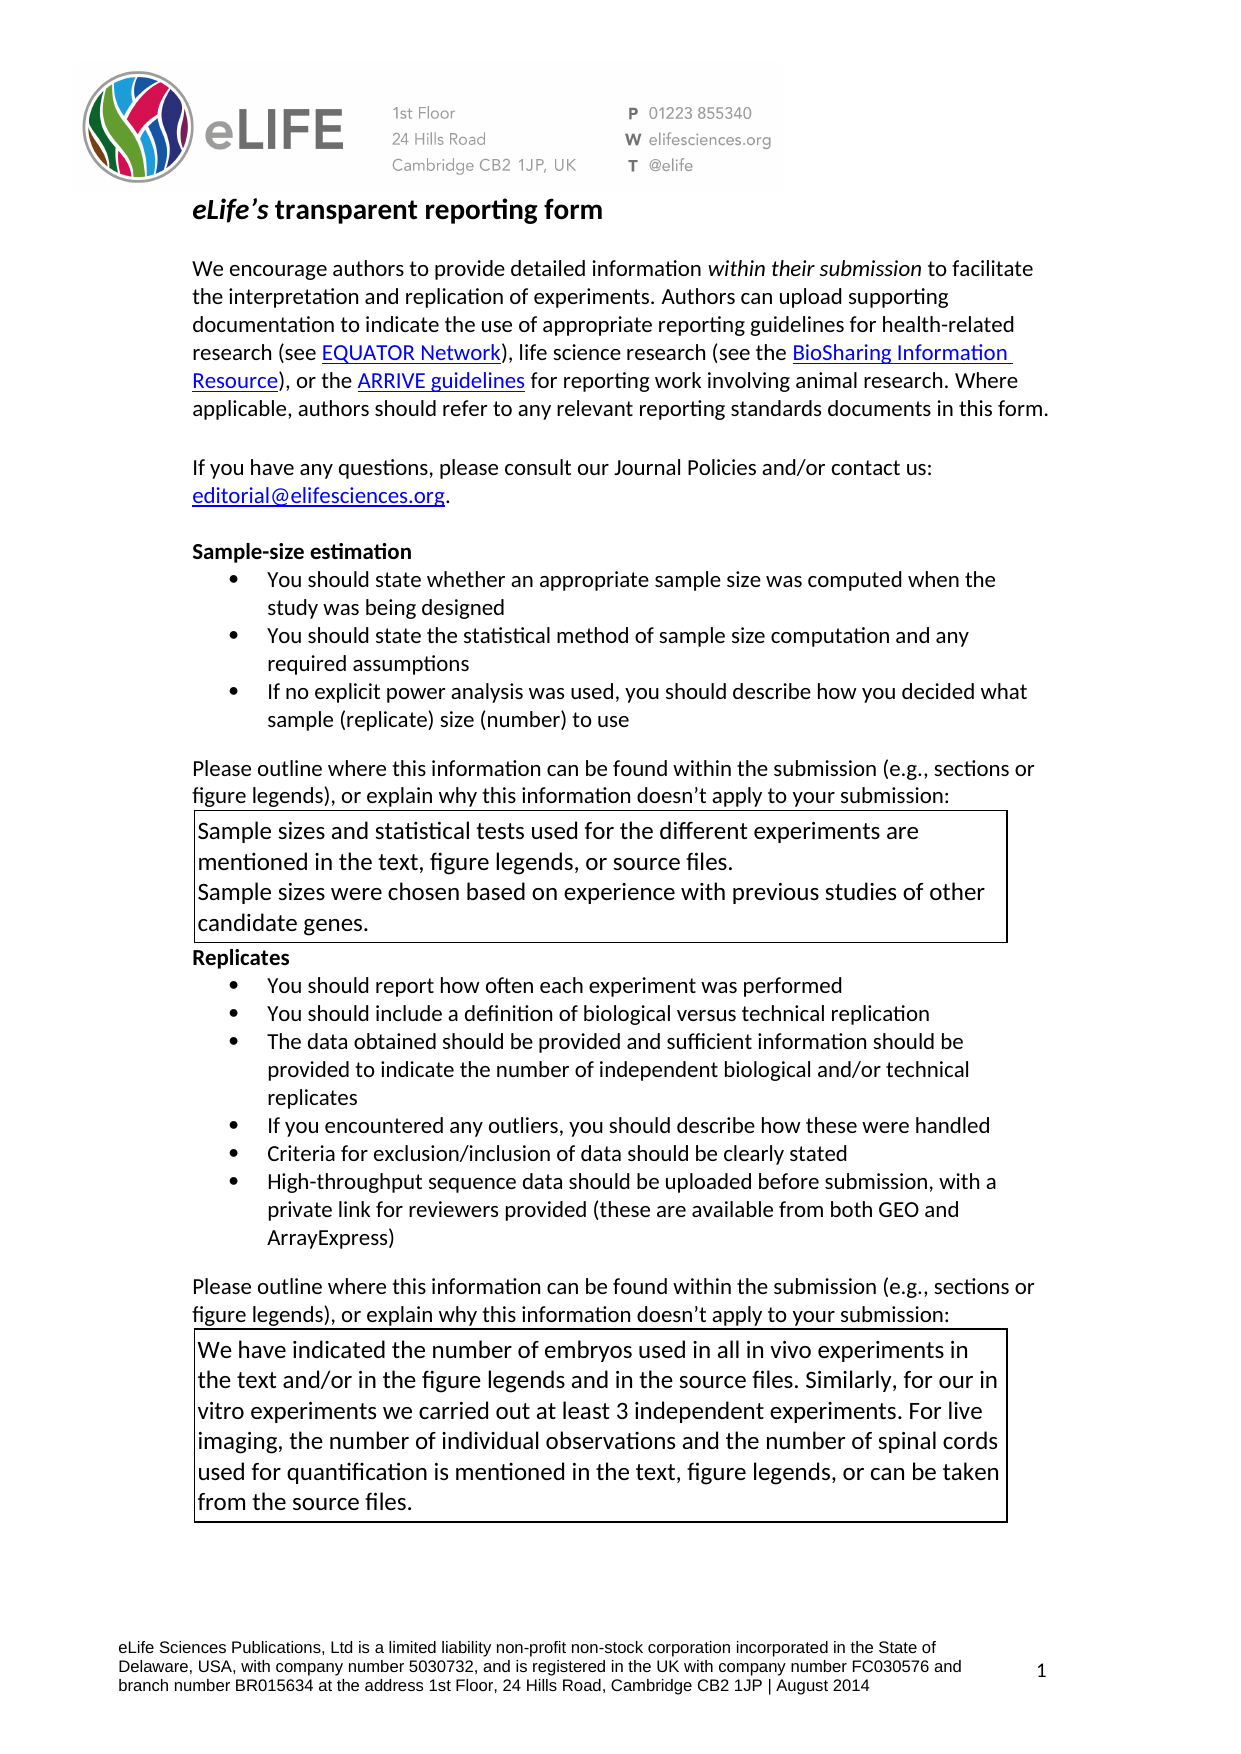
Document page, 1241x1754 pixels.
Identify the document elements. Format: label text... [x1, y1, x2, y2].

list You should report how often each experiment was performed [229, 971, 1053, 999]
list Criteria for exclusion/inclusion of data should be clearly stated [229, 1139, 1053, 1167]
text Sample sizes were chosen based on experience with previous studies of other candidate genes. [195, 877, 1006, 940]
list You should state whether an appropriate sample size was computed when the study was being designed [229, 565, 1053, 621]
text Replicates [192, 838, 1053, 971]
text eLife’s transparent reporting form [192, 191, 1053, 226]
list The data obtained should be provided and sufficient information should be provided to indicate the number of independent biological and/or technical replicates [229, 1027, 1053, 1111]
list If you encountered any outliers, you should describe how these were handled [229, 1111, 1053, 1139]
list You should include a definition of biological versus technical replication [229, 999, 1053, 1027]
list High-throughput sequence data should be uploaded before submission, with a private link for reviewers provided (these are available from both GEO and ArrayExpress) [229, 1167, 1053, 1252]
picture [73, 59, 784, 191]
text We have indicated the number of embryos used in all in vivo experiments in the text and/or in the figure legends and in the source files. Similarly, for our in vitro experiments we carried out at least 3 independent experiments. For live imaging, the number of individual observations and the number of spinal cords used for quantification is mentioned in the text, figure legends, or can be taken from the source files. [195, 1332, 1006, 1519]
text If you have any questions, please consult our Journal Policies and/or contact us: editorial@elifesciences.org. [192, 453, 1053, 509]
list If no explicit power analysis was used, you should describe how you decided what sample (replicate) size (number) to use [229, 677, 1053, 733]
text We encourage authors to provide detailed information within their submission to facilitate the interpretation and replication of experiments. Authors can upload supporting documentation to indicate the use of appropriate reporting guidelines for health-related research (see EQUATOR Network), life science research (see the BioSharing Information Resource), or the ARRIVE guidelines for reporting work involving animal research. Where applicable, authors should refer to any relevant reporting standards documents in this form. [192, 254, 1053, 423]
text Sample-size estimation [192, 537, 1053, 565]
list You should state the statistical method of sample size computation and any required assumptions [229, 621, 1053, 677]
text Sample sizes and statistical tests used for the different experiments are mentioned in the text, figure legends, or source files. [195, 813, 1006, 877]
